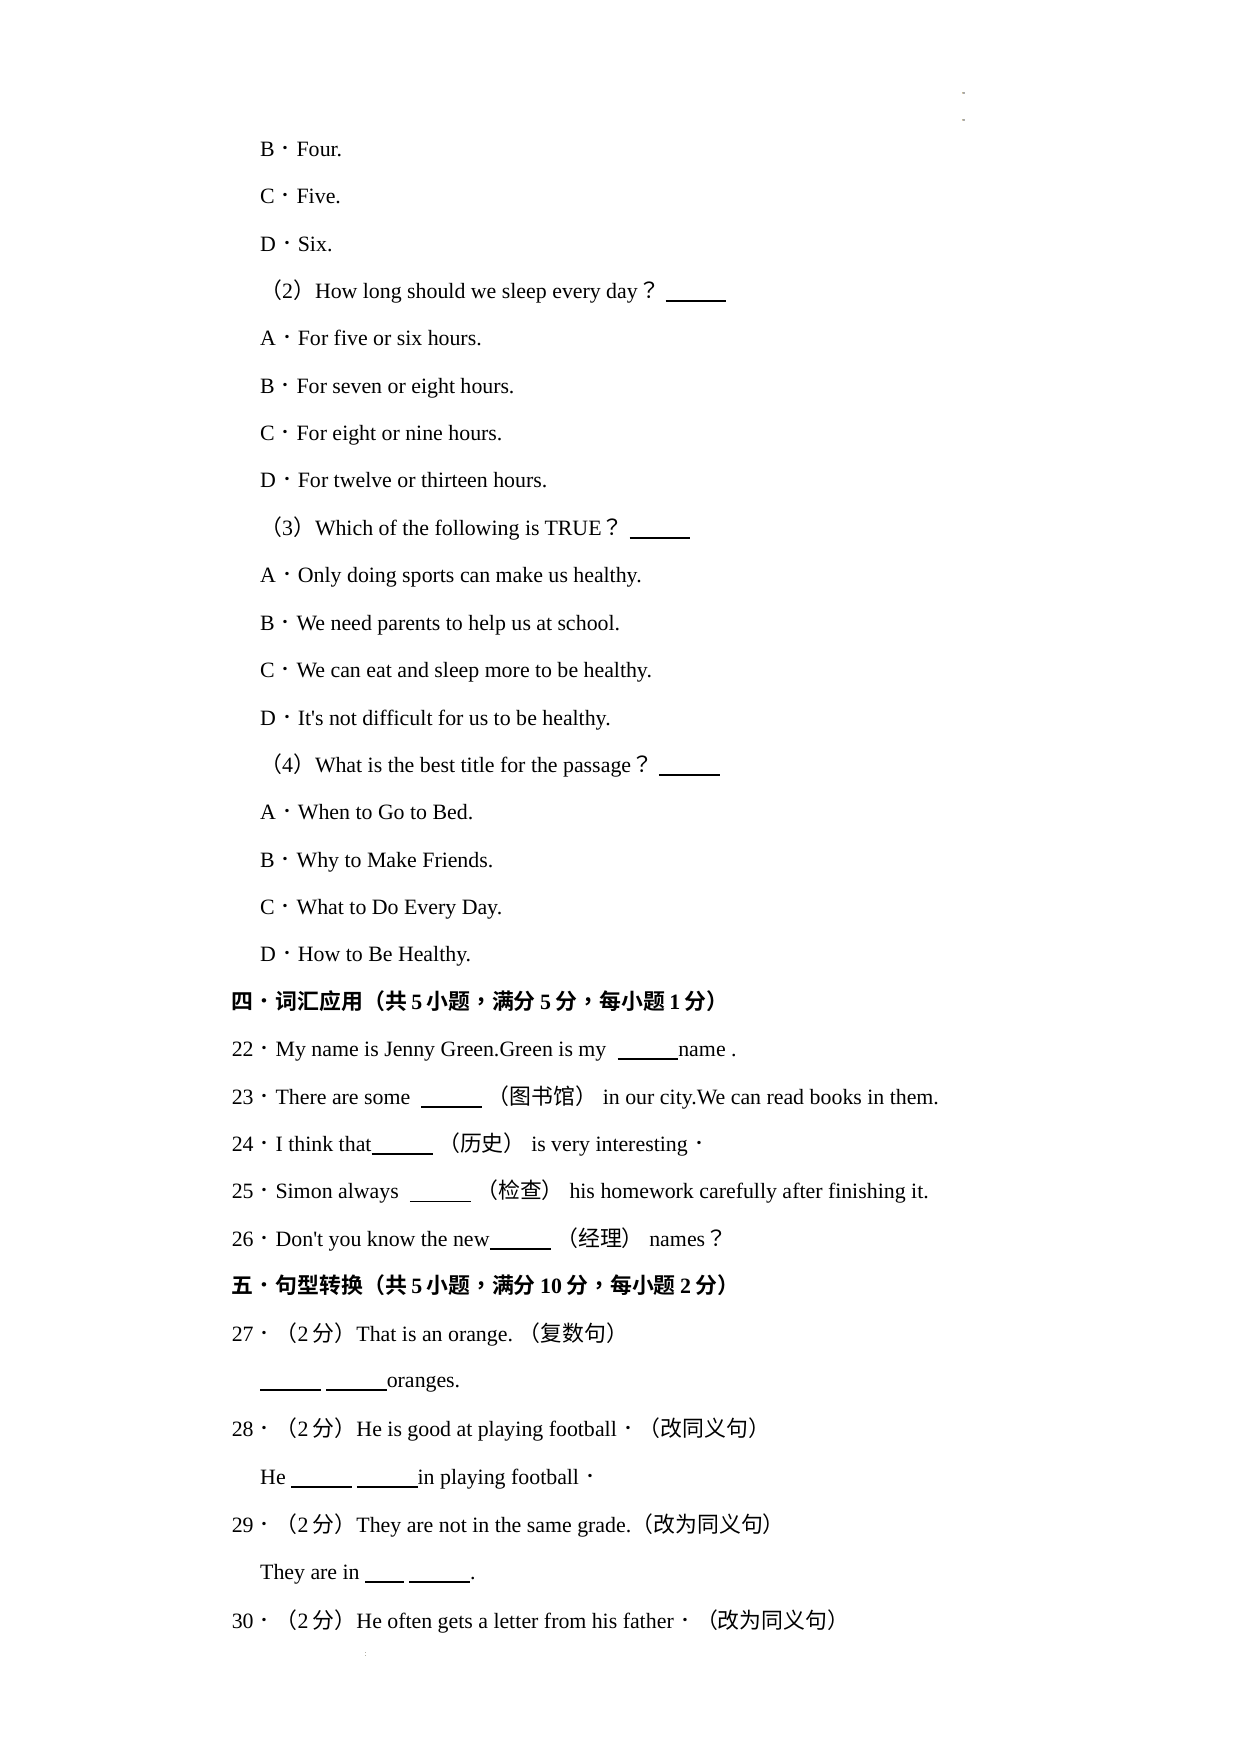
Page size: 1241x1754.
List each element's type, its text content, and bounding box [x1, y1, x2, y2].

text D．It's not difficult for us to be healthy. [260, 700, 1056, 733]
text 30．（2分）He often gets a letter from his father．（改为同义句） [232, 1603, 1056, 1636]
text 29．（2分）They are not in the same grade.（改为同义句） [232, 1508, 1056, 1540]
text C．Five. [260, 179, 1056, 211]
text （2）How long should we sleep every day？ [260, 273, 1056, 306]
text 25．Simon always （检查） his homework carefully after finishing it. [232, 1174, 1056, 1207]
text C．What to Do Every Day. [260, 890, 1056, 922]
text 22．My name is Jenny Green.Green is my name . [232, 1032, 1056, 1064]
text （3）Which of the following is TRUE？ [260, 511, 1056, 543]
text 五．句型转换（共5小题，满分10分，每小题2分） [232, 1269, 1056, 1301]
text B．Four. [260, 131, 1056, 164]
text 24．I think that （历史） is very interesting． [232, 1127, 1056, 1159]
text D．How to Be Healthy. [260, 937, 1056, 969]
text He in playing football． [260, 1459, 1056, 1492]
text C．For eight or nine hours. [260, 416, 1056, 448]
text B．For seven or eight hours. [260, 368, 1056, 401]
text They are in . [260, 1555, 1056, 1588]
text A．Only doing sports can make us healthy. [260, 558, 1056, 590]
text B．Why to Make Friends. [260, 842, 1056, 875]
text 四．词汇应用（共5小题，满分5分，每小题1分） [232, 984, 1056, 1017]
text C．We can eat and sleep more to be healthy. [260, 653, 1056, 685]
text （4）What is the best title for the passage？ [260, 747, 1056, 780]
text 27．（2分）That is an orange. （复数句） [232, 1316, 1056, 1349]
text A．When to Go to Bed. [260, 795, 1056, 827]
text D．Six. [260, 226, 1056, 259]
text A．For five or six hours. [260, 321, 1056, 353]
text oranges. [260, 1364, 1056, 1396]
text 23．There are some （图书馆） in our city.We can read books in them. [232, 1079, 1056, 1112]
text B．We need parents to help us at school. [260, 605, 1056, 638]
text D．For twelve or thirteen hours. [260, 463, 1056, 496]
text 26．Don't you know the new （经理） names？ [232, 1221, 1056, 1254]
text 28．（2分）He is good at playing football．（改同义句） [232, 1412, 1056, 1444]
